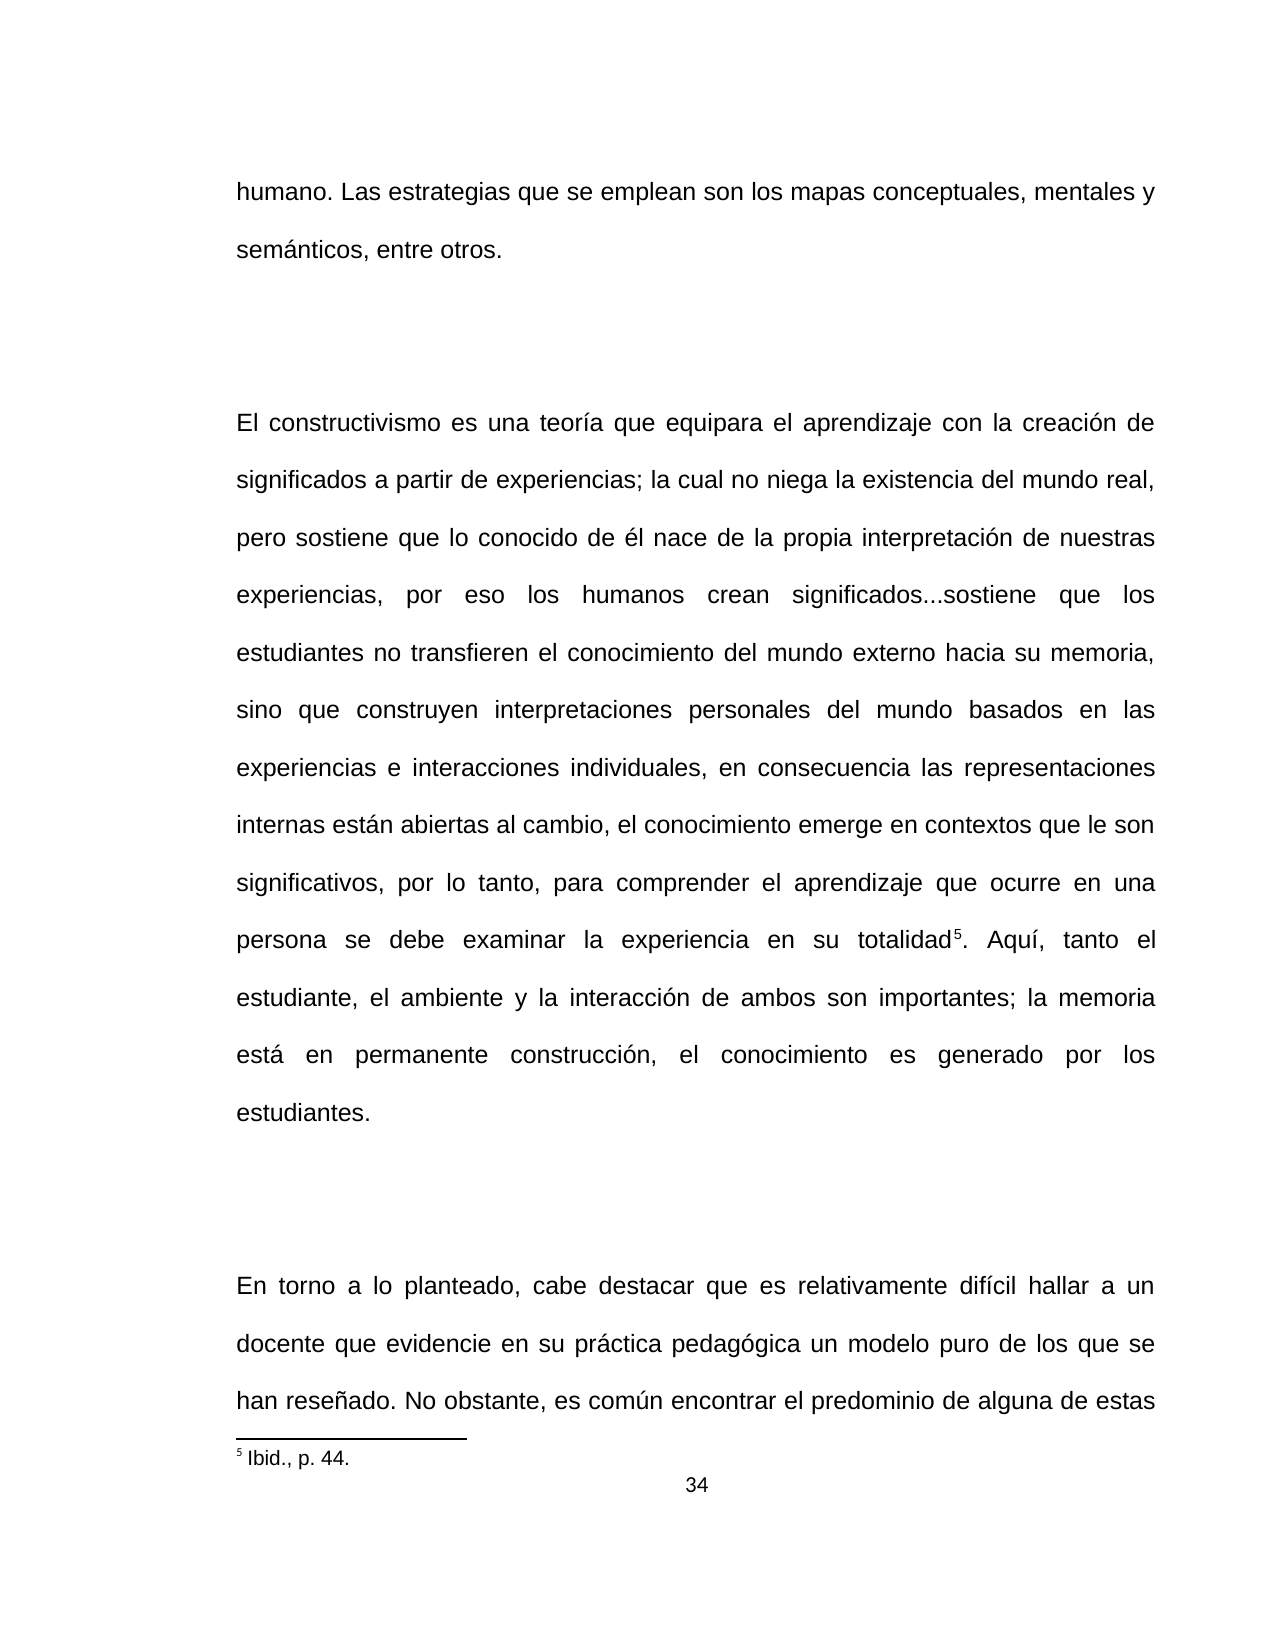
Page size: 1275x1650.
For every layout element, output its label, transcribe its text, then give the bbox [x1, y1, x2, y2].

text El constructivismo es una teoría que equipara el aprendizaje con la creación de significados a partir de experiencias; la cual no niega la existencia del mundo real, pero sostiene que lo conocido de él nace de la propia interpretación de nuestras experiencias, por eso los humanos crean significados...sostiene que los estudiantes no transfieren el conocimiento del mundo externo hacia su memoria, sino que construyen interpretaciones personales del mundo basados en las experiencias e interacciones individuales, en consecuencia las representaciones internas están abiertas al cambio, el conocimiento emerge en contextos que le son significativos, por lo tanto, para comprender el aprendizaje que ocurre en una persona se debe examinar la experiencia en su totalidad. Aquí, tanto el estudiante, el ambiente y la interacción de ambos son importantes; la memoria está en permanente construcción, el conocimiento es generado por los estudiantes. [236, 408, 1157, 1127]
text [236, 1271, 1157, 1415]
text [236, 177, 1157, 263]
